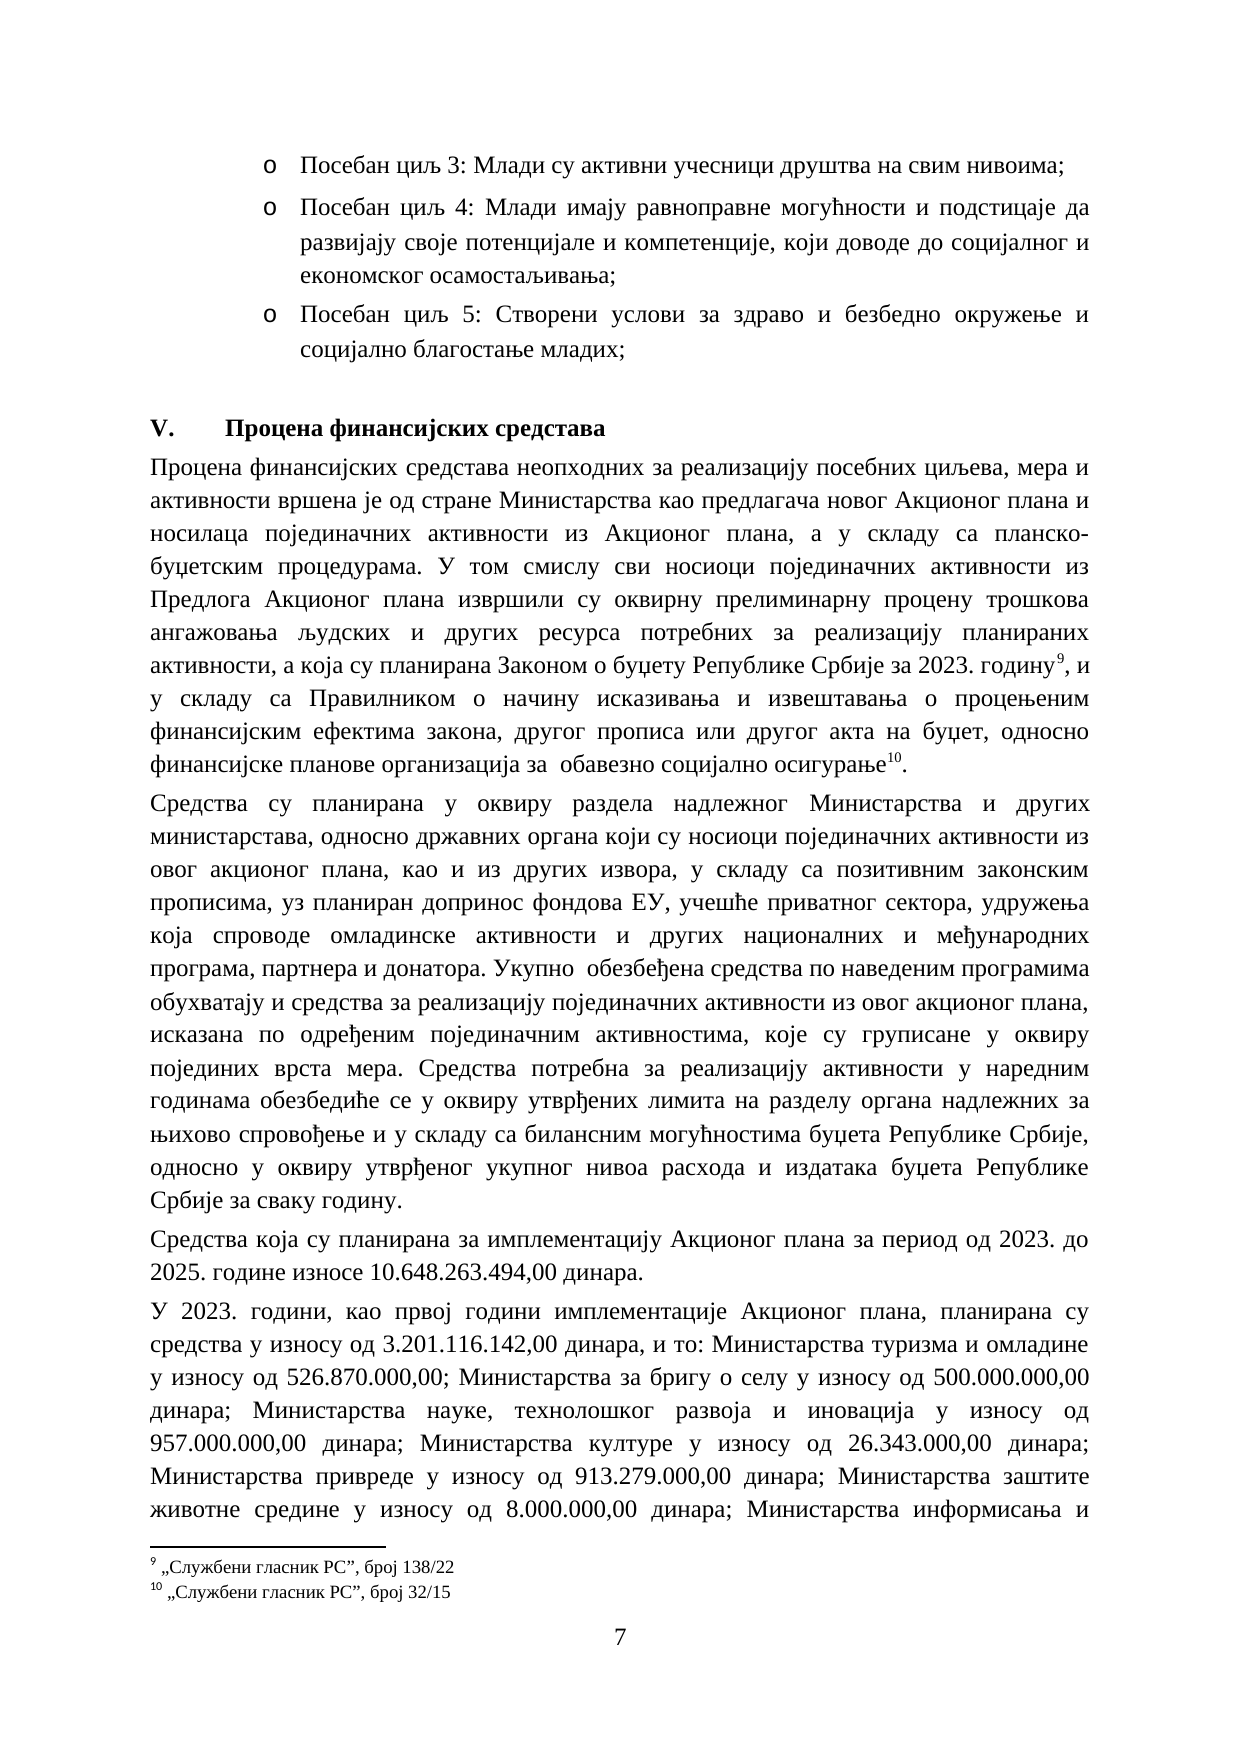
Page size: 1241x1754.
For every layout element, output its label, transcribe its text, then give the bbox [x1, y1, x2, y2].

text Процена финансијских средстава неопходних за реализацију посебних циљева, мера и активности вршена је од стране Министарства као предлагача новог Акционог плана и носилаца појединачних активности из Акционог плана, а у складу са планско-буџетским процедурама. У том смислу сви носиоци појединачних активности из Предлога Акционог плана извршили су оквирну прелиминарну процену трошкова ангажовања људских и других ресурса потребних за реализацију планираних активности, а која су планирана Законом о буџету Републике Србије за 2023. годину, и у складу са Правилником о начину исказивања и извештавања о процењеним финансијским ефектима закона, другог прописа или другог акта на буџет, односно финансијске планове организација за обавезно социјално осигурање. [150, 452, 1090, 778]
list Посебан циљ 5: Створени услови за здраво и безбедно окружење и социјално благостање младих; [262, 299, 1090, 363]
list Посебан циљ 4: Млади имају равноправне могућности и подстицаје да развијају своје потенцијале и компетенције, који доводе до социјалног и економског осамостаљивања; [262, 192, 1090, 288]
text V. Процена финансијских средстава [150, 413, 1090, 441]
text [150, 1296, 1090, 1523]
text Средства која су планирана за имплементацију Акционог плана за период од 2023. до 2025. године износе 10.648.263.494,00 динара. [150, 1224, 1090, 1286]
list Посебан циљ 3: Млади су активни учесници друштва на свим нивоима; [262, 150, 1090, 181]
text Средства су планирана у оквиру раздела надлежног Министарства и других министарстава, односно државних органа који су носиоци појединачних активности из овог акционог плана, као и из других извора, у складу са позитивним законским прописима, уз планиран допринос фондова ЕУ, учешће приватног сектора, удружења која спроводе омладинске активности и других националних и међународних програма, партнера и донатора. Укупно обезбеђена средства по наведеним програмима обухватају и средства за реализацију појединачних активности из овог акционог плана, исказана по одређеним појединачним активностима, које су груписане у оквиру појединих врста мера. Средства потребна за реализацију активности у наредним годинама обезбедиће се у оквиру утврђених лимита на разделу органа надлежних за њихово спровођење и у складу са билансним могућностима буџета Републике Србије, односно у оквиру утврђеног укупног нивоа расхода и издатака буџета Републике Србије за сваку годину. [150, 788, 1090, 1213]
